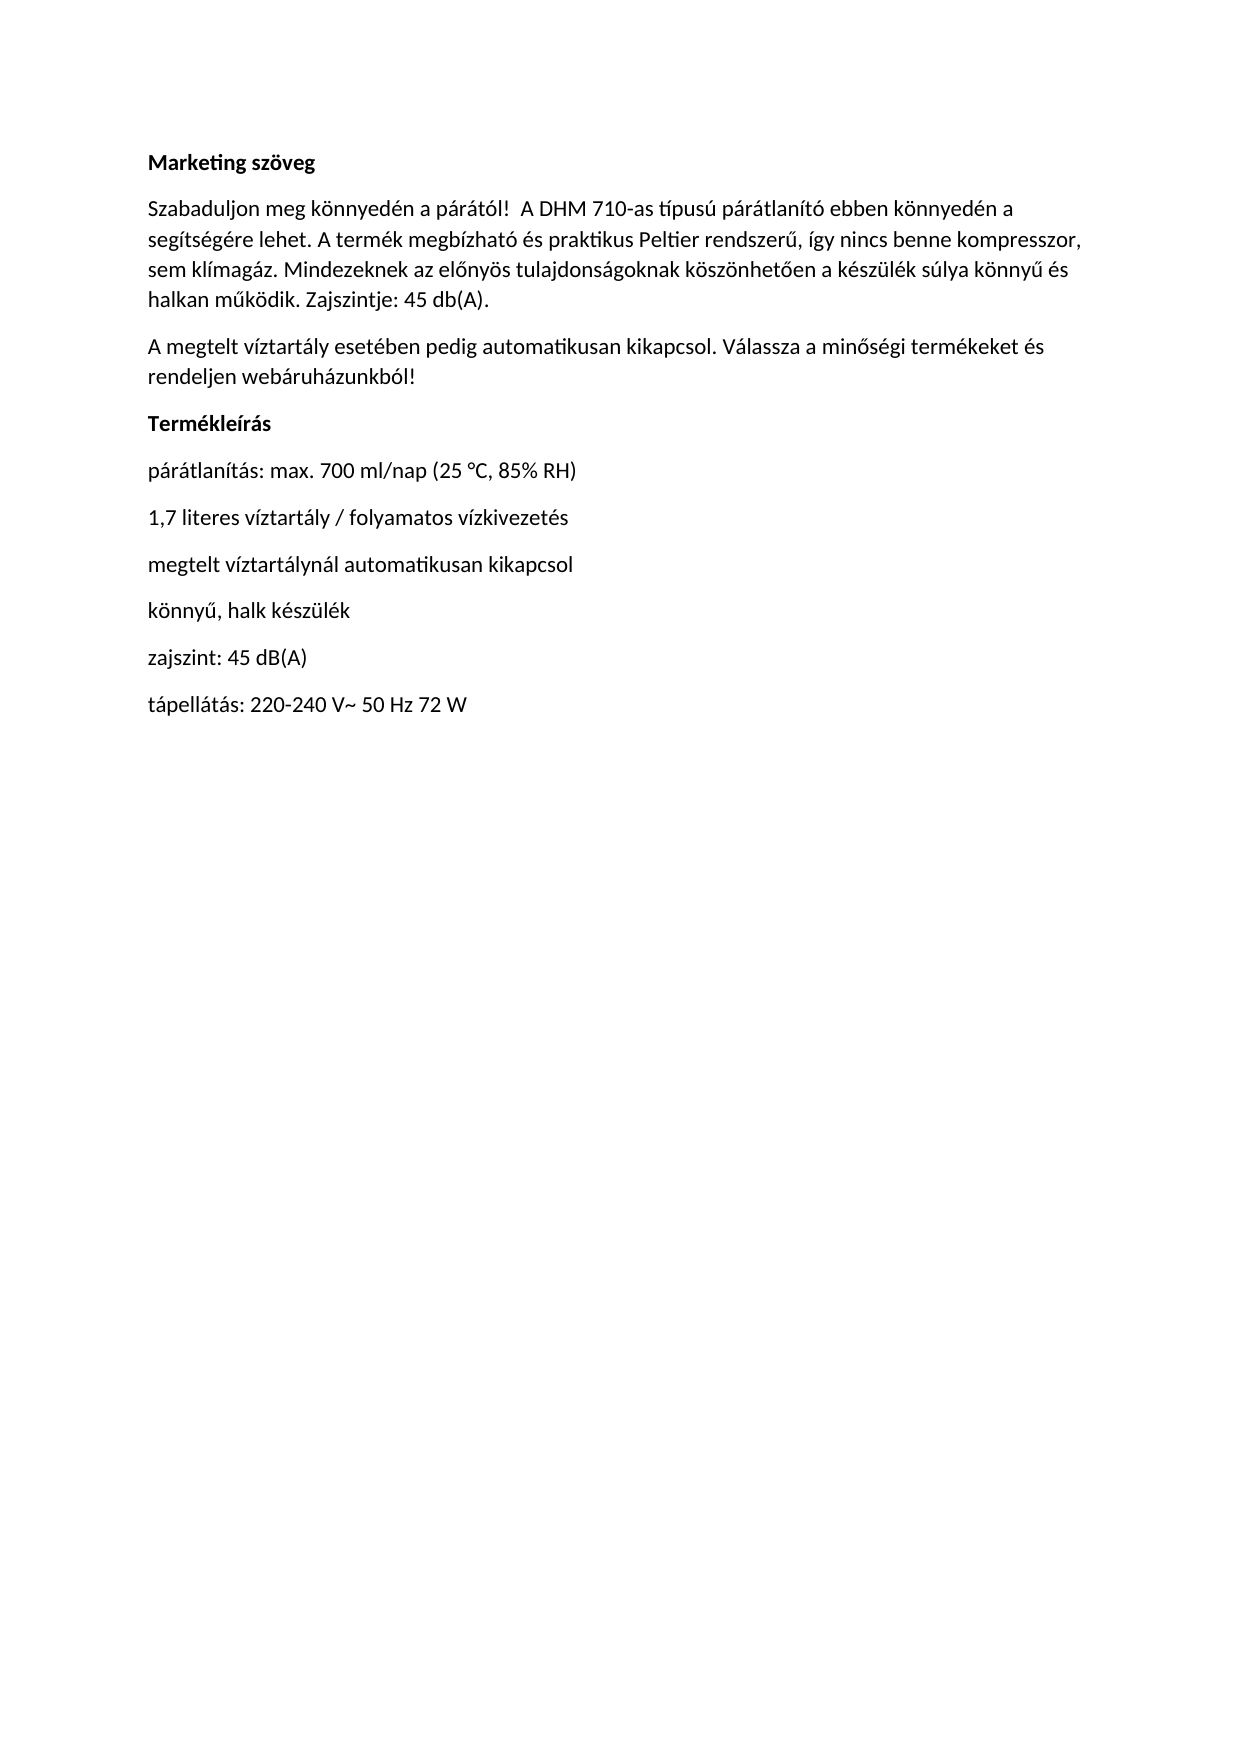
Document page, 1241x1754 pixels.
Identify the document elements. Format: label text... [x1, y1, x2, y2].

text Termékleírás [148, 409, 1093, 437]
text párátlanítás: max. 700 ml/nap (25 °C, 85% RH) [148, 456, 1093, 484]
text Szabaduljon meg könnyedén a párától! A DHM 710-as típusú párátlanító ebben könnyedén a segítségére lehet. A termék megbízható és praktikus Peltier rendszerű, így nincs benne kompresszor, sem klímagáz. Mindezeknek az előnyös tulajdonságoknak köszönhetően a készülék súlya könnyű és halkan működik. Zajszintje: 45 db(A). [148, 194, 1093, 313]
text zajszint: 45 dB(A) [148, 643, 1093, 671]
text Marketing szöveg [148, 148, 1093, 176]
text tápellátás: 220-240 V~ 50 Hz 72 W [148, 690, 1093, 718]
text megtelt víztartálynál automatikusan kikapcsol [148, 550, 1093, 578]
text A megtelt víztartály esetében pedig automatikusan kikapcsol. Válassza a minőségi termékeket és rendeljen webáruházunkból! [148, 332, 1093, 390]
text 1,7 literes víztartály / folyamatos vízkivezetés [148, 503, 1093, 531]
text könnyű, halk készülék [148, 597, 1093, 624]
